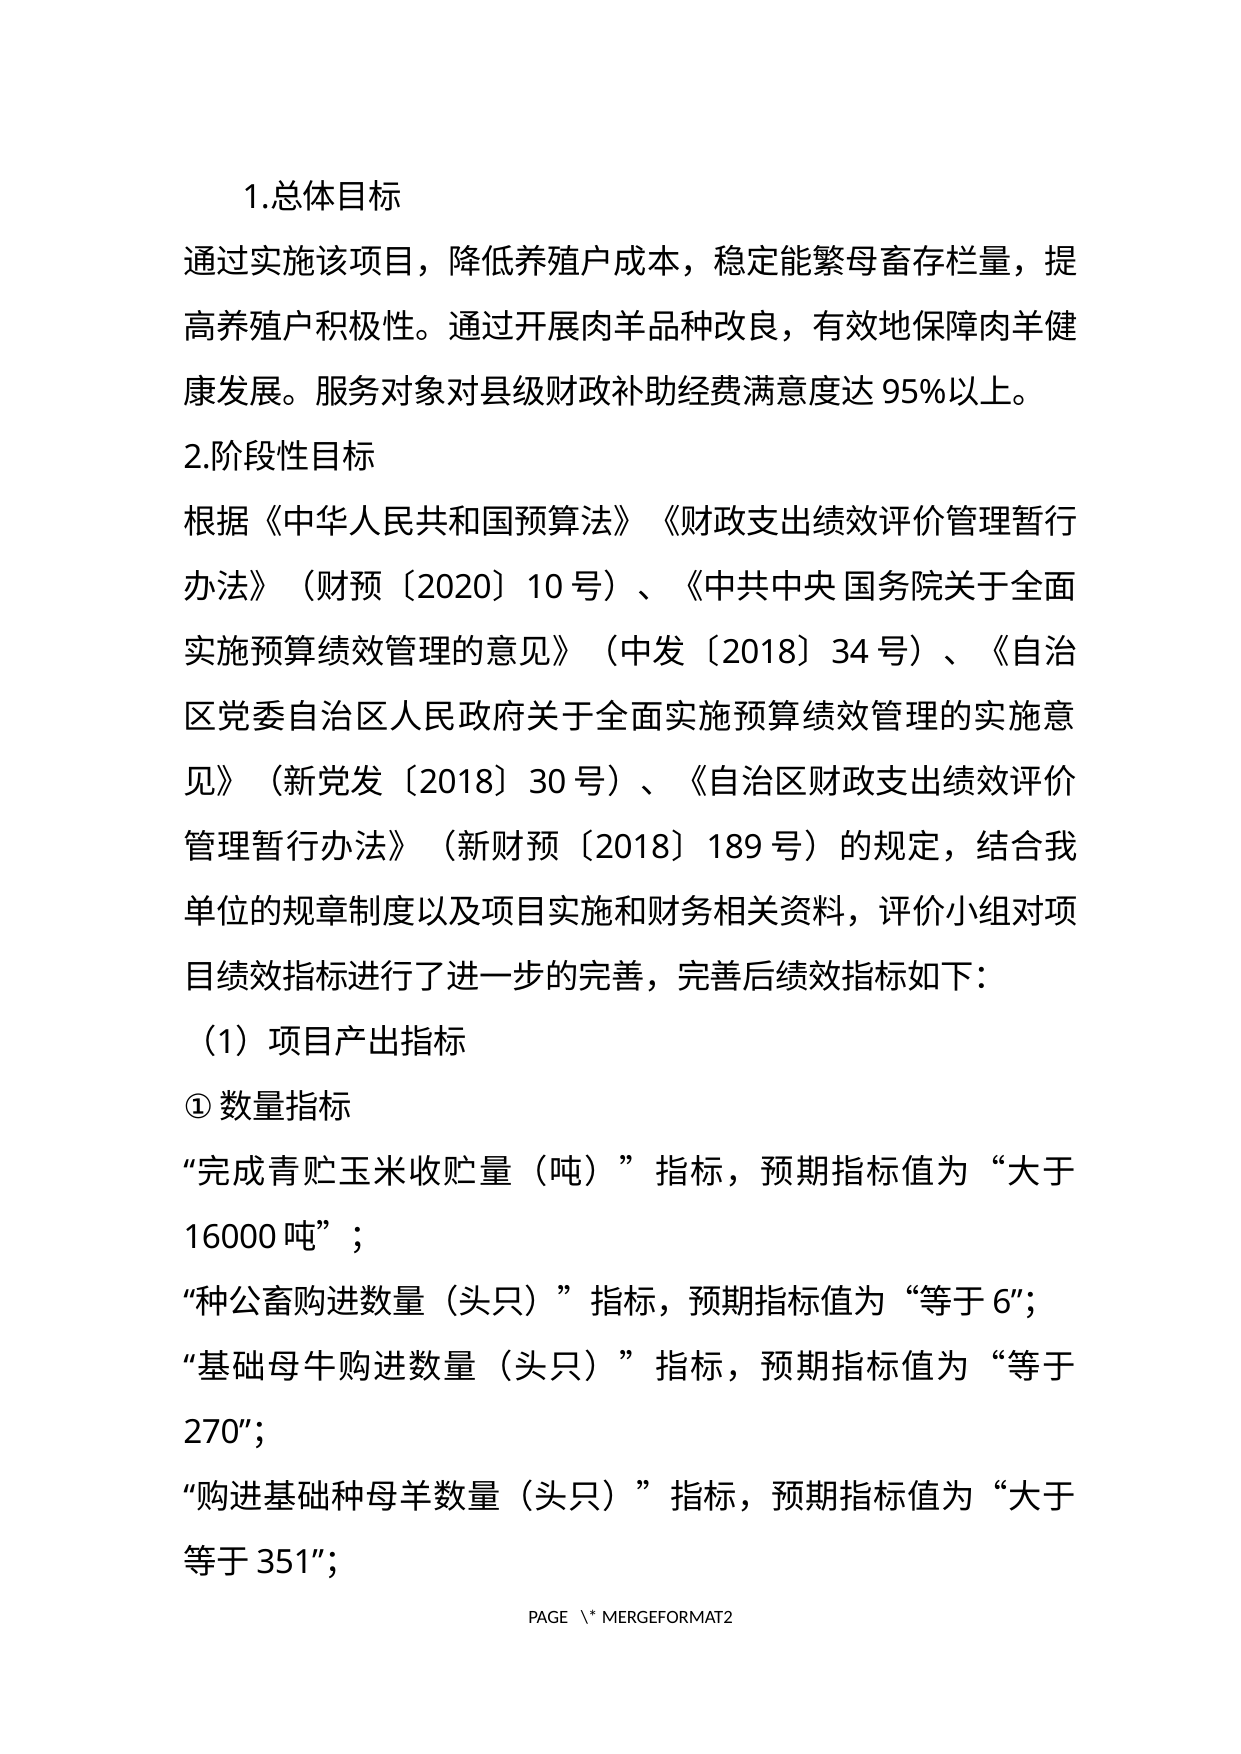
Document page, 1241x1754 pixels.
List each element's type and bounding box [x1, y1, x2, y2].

text [183, 162, 1078, 1592]
